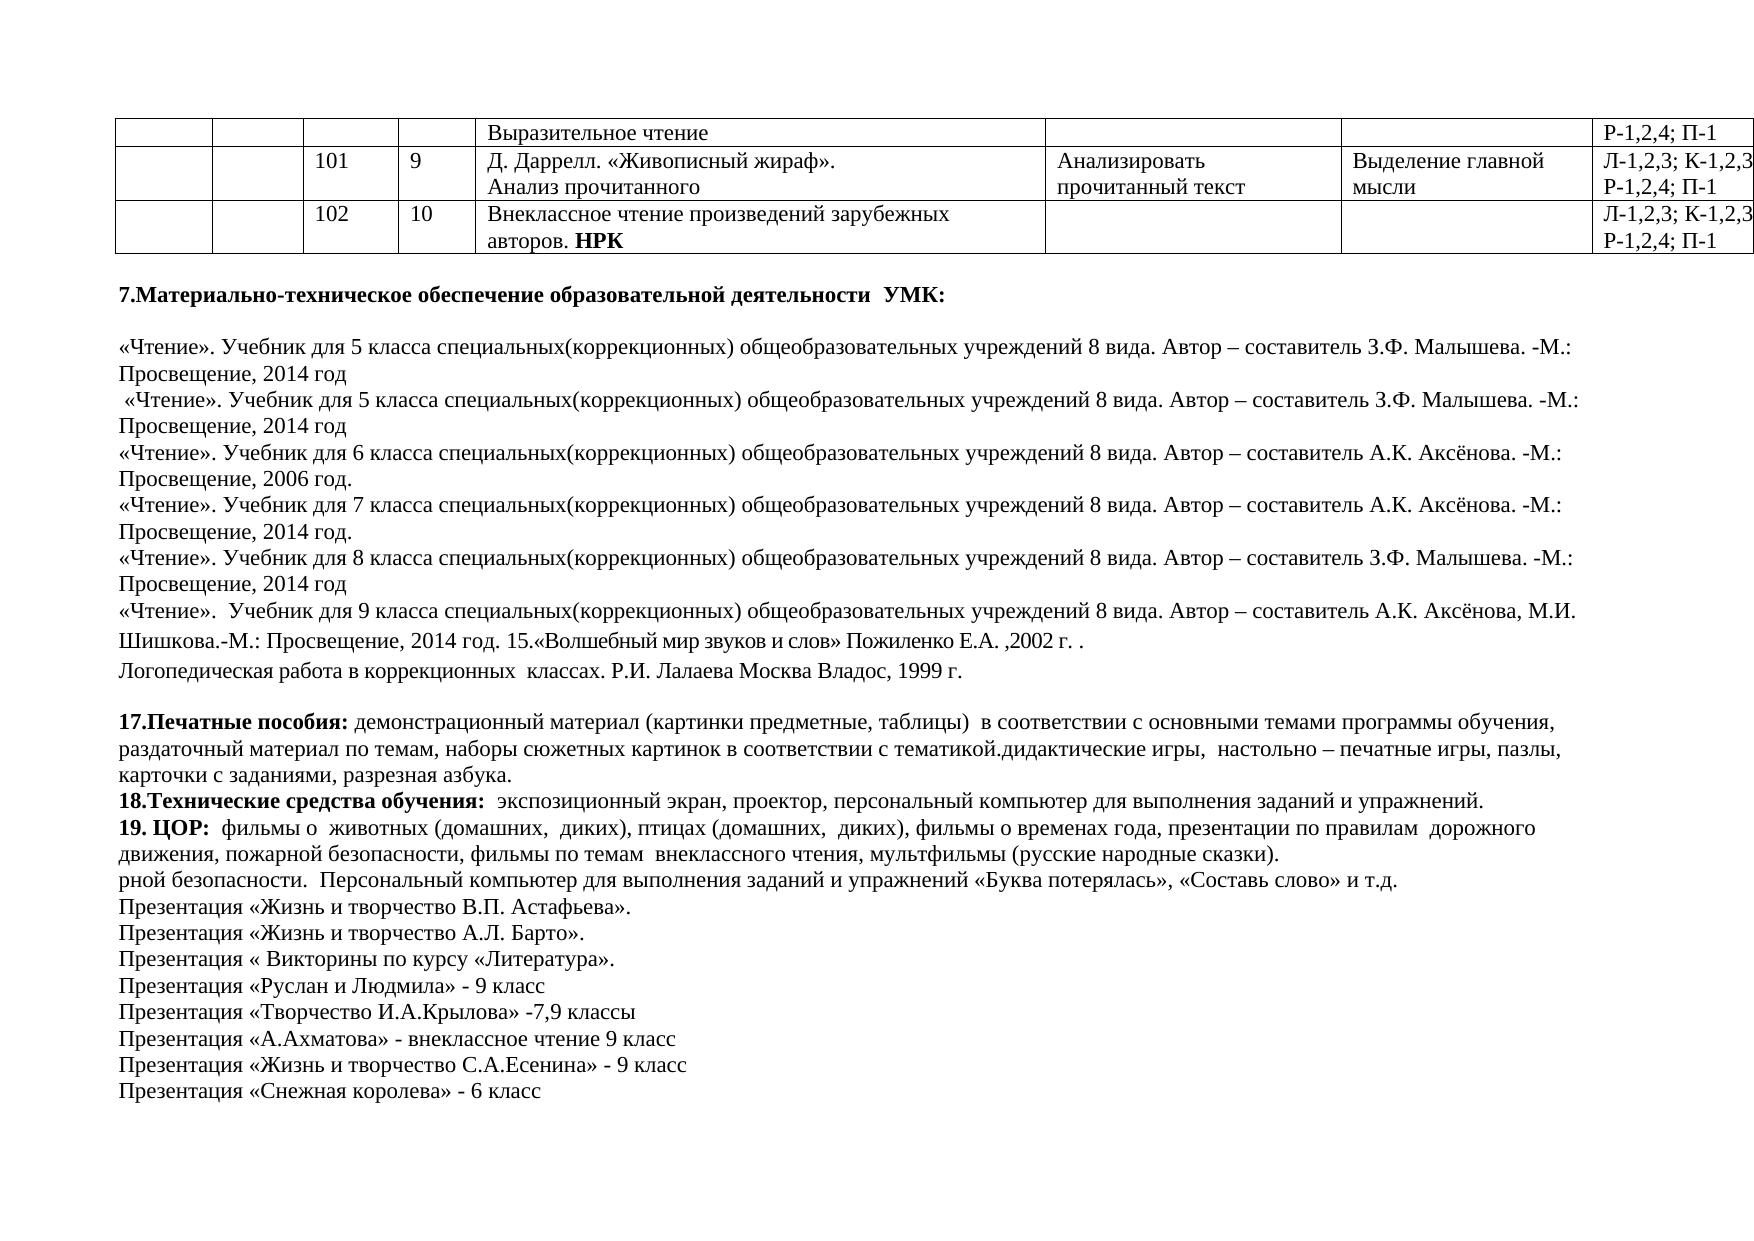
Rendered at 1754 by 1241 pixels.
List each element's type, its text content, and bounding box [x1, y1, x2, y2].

text «Чтение». Учебник для 5 класса специальных(коррекционных) общеобразовательных учреждений 8 вида. Автор – составитель З.Ф. Малышева. -М.: Просвещение, 2014 год [118, 386, 1636, 439]
text Презентация «Жизнь и творчество А.Л. Барто». [118, 919, 1636, 946]
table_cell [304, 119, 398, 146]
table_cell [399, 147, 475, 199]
text Презентация «Творчество И.А.Крылова» -7,9 классы [118, 998, 1636, 1024]
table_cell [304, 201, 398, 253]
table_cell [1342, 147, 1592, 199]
text Презентация «А.Ахматова» - внеклассное чтение 9 класс [118, 1024, 1636, 1051]
text Презентация «Жизнь и творчество С.А.Есенина» - 9 класс [118, 1051, 1636, 1077]
text «Чтение». Учебник для 8 класса специальных(коррекционных) общеобразовательных учреждений 8 вида. Автор – составитель З.Ф. Малышева. -М.: Просвещение, 2014 год [118, 544, 1636, 597]
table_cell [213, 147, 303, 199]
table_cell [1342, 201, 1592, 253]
text 17.Печатные пособия: демонстрационный материал (картинки предметные, таблицы) в соответствии с основными темами программы обучения, раздаточный материал по темам, наборы сюжетных картинок в соответствии с тематикой.дидактические игры, настольно – печатные игры, пазлы, карточки с заданиями, разрезная азбука. [118, 708, 1636, 787]
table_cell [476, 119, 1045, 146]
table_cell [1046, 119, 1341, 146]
text Презентация «Жизнь и творчество В.П. Астафьева». [118, 893, 1636, 919]
text «Чтение». Учебник для 6 класса специальных(коррекционных) общеобразовательных учреждений 8 вида. Автор – составитель А.К. Аксёнова. -М.: Просвещение, 2006 год. [118, 439, 1636, 491]
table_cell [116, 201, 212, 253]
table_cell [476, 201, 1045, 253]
text «Чтение». Учебник для 9 класса специальных(коррекционных) общеобразовательных учреждений 8 вида. Автор – составитель А.К. Аксёнова, М.И. Шишкова.-М.: Просвещение, 2014 год. 15.«Волшебный мир звуков и слов» Пожиленко Е.А. ,2002 г. . Логопедическая работа в коррекционных классах. Р.И. Лалаева Москва Владос, 1999 г. [118, 597, 1636, 684]
text Презентация «Снежная королева» - 6 класс [118, 1077, 1636, 1104]
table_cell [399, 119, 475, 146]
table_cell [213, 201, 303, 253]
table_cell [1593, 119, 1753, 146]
text «Чтение». Учебник для 7 класса специальных(коррекционных) общеобразовательных учреждений 8 вида. Автор – составитель А.К. Аксёнова. -М.: Просвещение, 2014 год. [118, 491, 1636, 544]
text «Чтение». Учебник для 5 класса специальных(коррекционных) общеобразовательных учреждений 8 вида. Автор – составитель З.Ф. Малышева. -М.: Просвещение, 2014 год [118, 333, 1636, 386]
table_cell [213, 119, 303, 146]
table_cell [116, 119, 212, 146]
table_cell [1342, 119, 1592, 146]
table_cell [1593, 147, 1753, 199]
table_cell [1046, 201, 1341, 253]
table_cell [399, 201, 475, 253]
text Презентация «Руслан и Людмила» - 9 класс [118, 972, 1636, 998]
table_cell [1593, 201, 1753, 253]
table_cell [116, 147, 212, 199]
text 7.Материально-техническое обеспечение образовательной деятельности УМК: [118, 281, 1636, 307]
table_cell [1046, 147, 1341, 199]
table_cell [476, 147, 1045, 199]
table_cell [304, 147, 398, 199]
text 18.Технические средства обучения: экспозиционный экран, проектор, персональный компьютер для выполнения заданий и упражнений. 19. ЦОР: фильмы о животных (домашних, диких), птицах (домашних, диких), фильмы о временах года, презентации по правилам дорожного движения, пожарной безопасности, фильмы по темам внеклассного чтения, мультфильмы (русские народные сказки). [118, 787, 1636, 866]
text рной безопасности. Персональный компьютер для выполнения заданий и упражнений «Буква потерялась», «Составь слово» и т.д. [118, 866, 1636, 893]
text Презентация « Викторины по курсу «Литература». [118, 946, 1636, 972]
